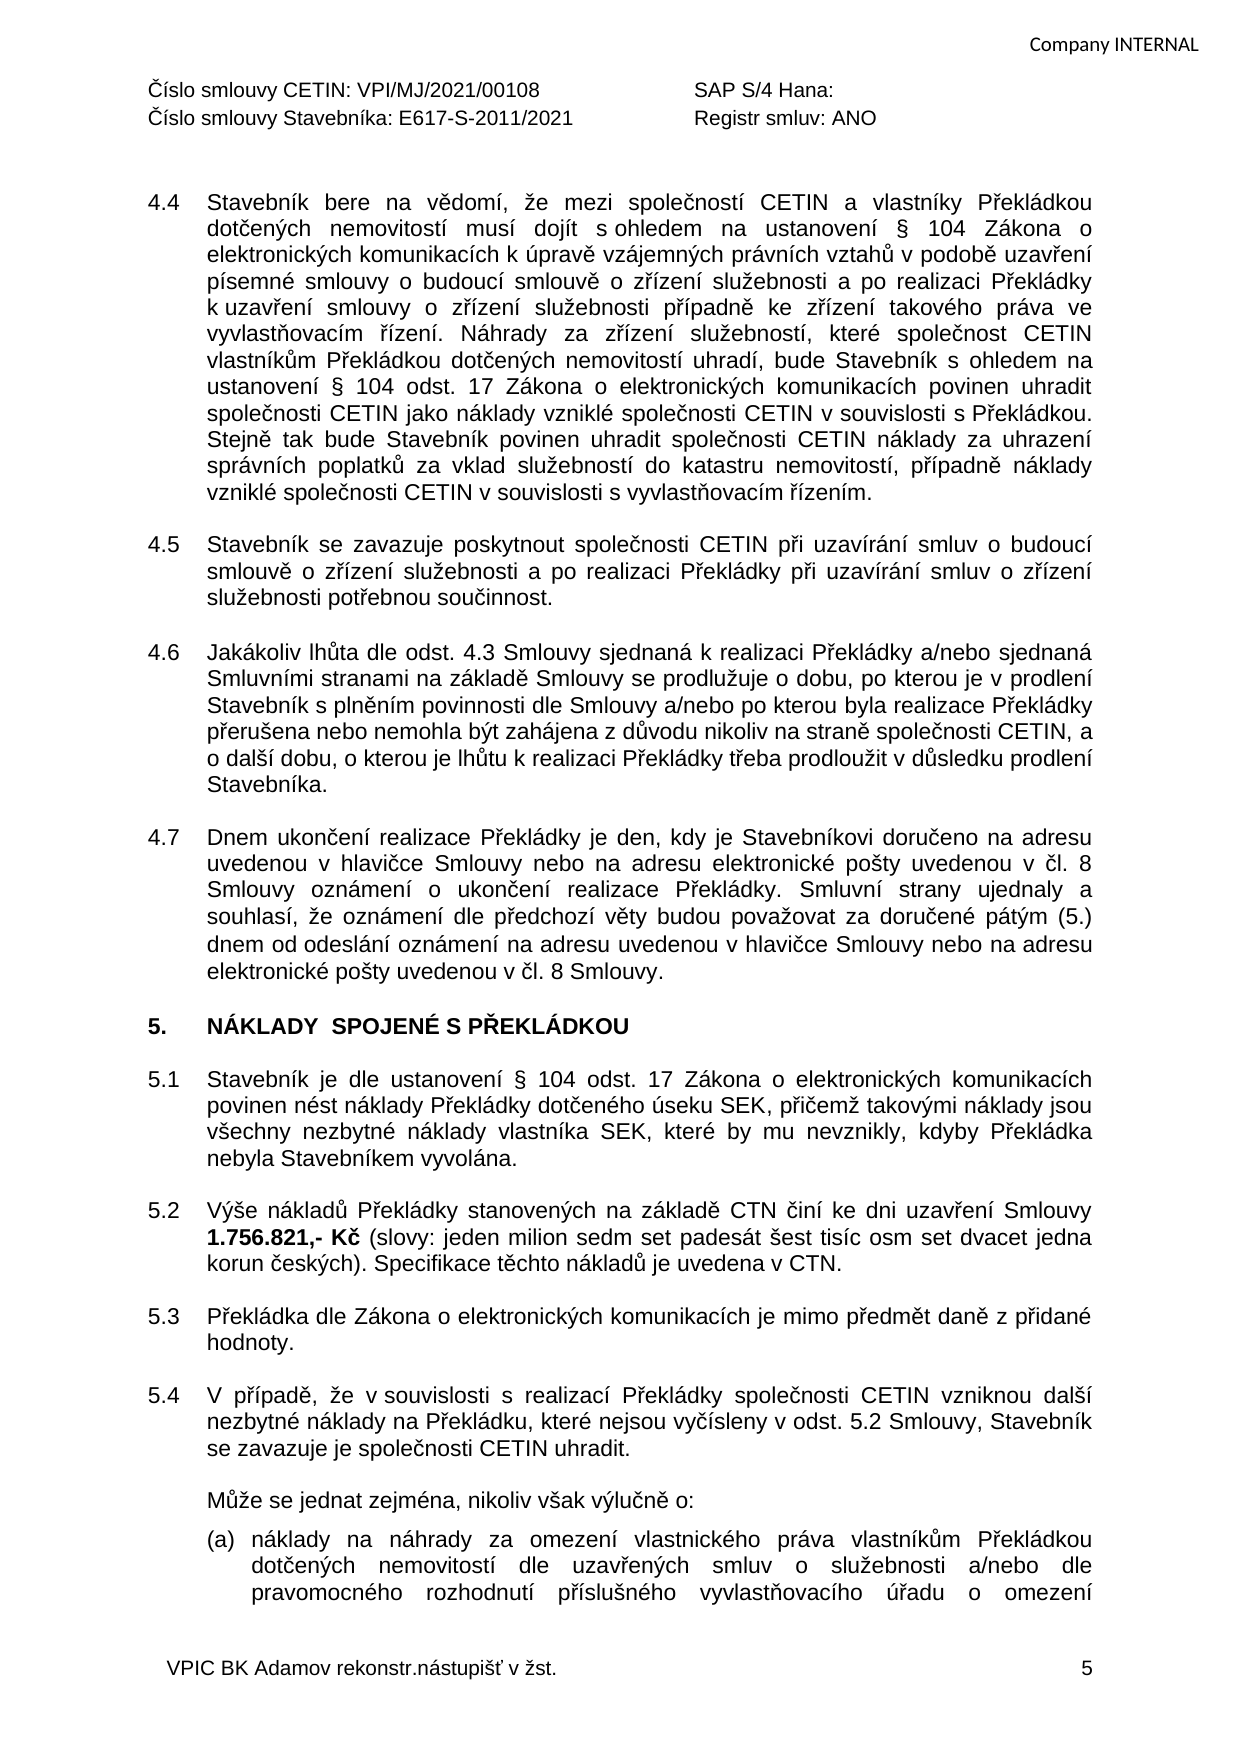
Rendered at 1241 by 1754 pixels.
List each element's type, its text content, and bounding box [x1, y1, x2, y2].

list NÁKLADY SPOJENÉ S PŘEKLÁDKOU [148, 1013, 1093, 1039]
list Dnem ukončení realizace Překládky je den, kdy je Stavebníkovi doručeno na adresu uvedenou v hlavičce Smlouvy nebo na adresu elektronické pošty uvedenou v čl. 8 Smlouvy oznámení o ukončení realizace Překládky. Smluvní strany ujednaly a souhlasí, že oznámení dle předchozí věty budou považovat za doručené pátým (5.) dnem od odeslání oznámení na adresu uvedenou v hlavičce Smlouvy nebo na adresu elektronické pošty uvedenou v čl. 8 Smlouvy. [148, 823, 1093, 984]
list Stavebník se zavazuje poskytnout společnosti CETIN při uzavírání smluv o budoucí smlouvě o zřízení služebnosti a po realizaci Překládky při uzavírání smluv o zřízení služebnosti potřebnou součinnost. [148, 531, 1093, 610]
text Může se jednat zejména, nikoliv však výlučně o: [148, 1487, 1093, 1513]
list Výše nákladů Překládky stanovených na základě CTN činí ke dni uzavření Smlouvy 1.756.821,- Kč (slovy: jeden milion sedm set padesát šest tisíc osm set dvacet jedna korun českých). Specifikace těchto nákladů je uvedena v CTN. [148, 1197, 1093, 1276]
list Stavebník je dle ustanovení § 104 odst. 17 Zákona o elektronických komunikacích povinen nést náklady Překládky dotčeného úseku SEK, přičemž takovými náklady jsou všechny nezbytné náklady vlastníka SEK, které by mu nevznikly, kdyby Překládka nebyla Stavebníkem vyvolána. [148, 1066, 1093, 1171]
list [207, 1526, 1093, 1605]
list Překládka dle Zákona o elektronických komunikacích je mimo předmět daně z přidané hodnoty. [148, 1303, 1093, 1355]
list Jakákoliv lhůta dle odst. 4.3 Smlouvy sjednaná k realizaci Překládky a/nebo sjednaná Smluvními stranami na základě Smlouvy se prodlužuje o dobu, po kterou je v prodlení Stavebník s plněním povinnosti dle Smlouvy a/nebo po kterou byla realizace Překládky přerušena nebo nemohla být zahájena z důvodu nikoliv na straně společnosti CETIN, a o další dobu, o kterou je lhůtu k realizaci Překládky třeba prodloužit v důsledku prodlení Stavebníka. [148, 639, 1093, 797]
list V případě, že v souvislosti s realizací Překládky společnosti CETIN vzniknou další nezbytné náklady na Překládku, které nejsou vyčísleny v odst. 5.2 Smlouvy, Stavebník se zavazuje je společnosti CETIN uhradit. [148, 1382, 1093, 1461]
list Stavebník bere na vědomí, že mezi společností CETIN a vlastníky Překládkou dotčených nemovitostí musí dojít s ohledem na ustanovení § 104 Zákona o elektronických komunikacích k úpravě vzájemných právních vztahů v podobě uzavření písemné smlouvy o budoucí smlouvě o zřízení služebnosti a po realizaci Překládky k uzavření smlouvy o zřízení služebnosti případně ke zřízení takového práva ve vyvlastňovacím řízení. Náhrady za zřízení služebností, které společnost CETIN vlastníkům Překládkou dotčených nemovitostí uhradí, bude Stavebník s ohledem na ustanovení § 104 odst. 17 Zákona o elektronických komunikacích povinen uhradit společnosti CETIN jako náklady vzniklé společnosti CETIN v souvislosti s Překládkou. Stejně tak bude Stavebník povinen uhradit společnosti CETIN náklady za uhrazení správních poplatků za vklad služebností do katastru nemovitostí, případně náklady vzniklé společnosti CETIN v souvislosti s vyvlastňovacím řízením. [148, 189, 1093, 505]
